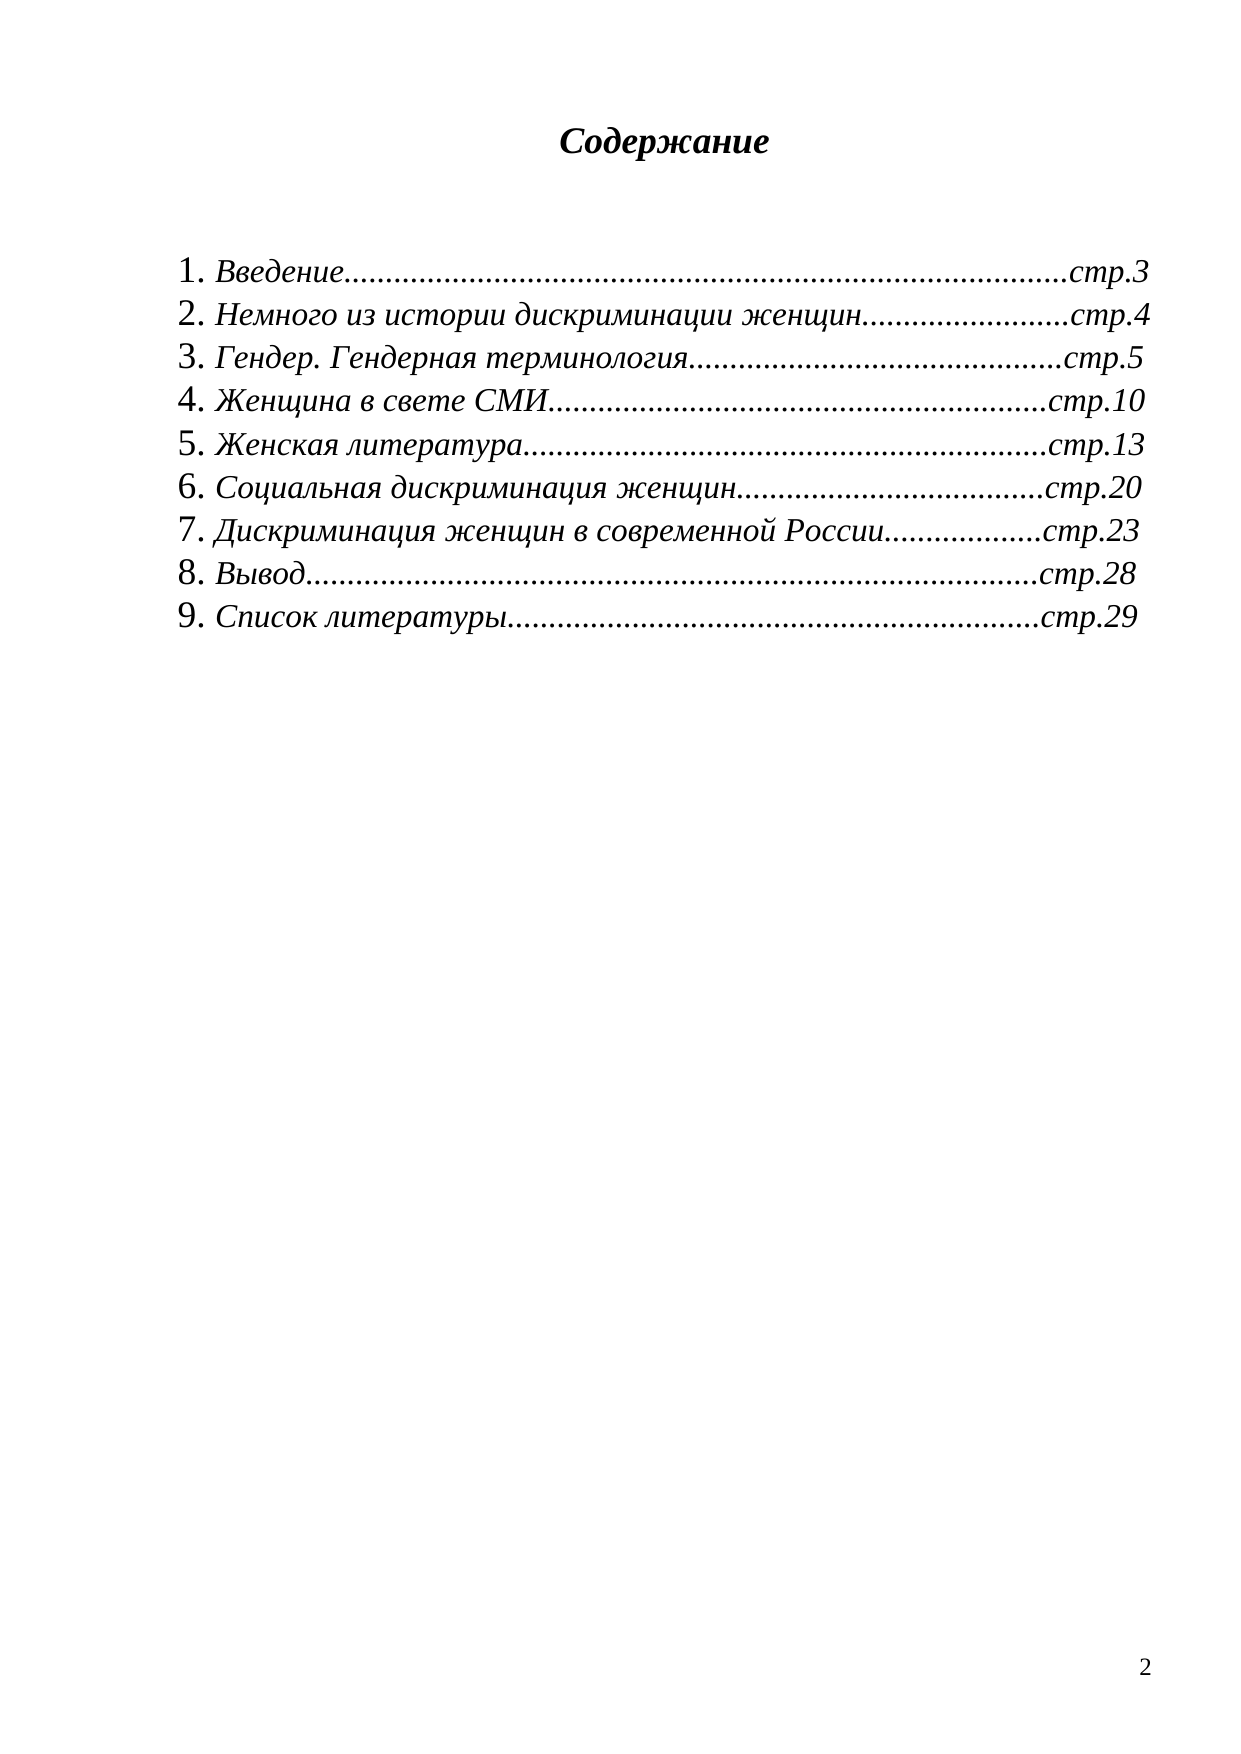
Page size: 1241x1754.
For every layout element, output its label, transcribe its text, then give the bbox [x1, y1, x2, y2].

list Гендер. Гендерная терминология.............................................стр.5 [177, 334, 1152, 377]
list Женщина в свете СМИ............................................................стр.10 [177, 377, 1152, 420]
list Вывод........................................................................................стр.28 [177, 549, 1152, 592]
list Введение.......................................................................................стр.3 [177, 247, 1152, 291]
text Содержание [177, 118, 1152, 161]
list Социальная дискриминация женщин.....................................стр.20 [177, 463, 1152, 506]
list Дискриминация женщин в современной России...................стр.23 [177, 506, 1152, 549]
list Немного из истории дискриминации женщин.........................стр.4 [177, 291, 1152, 334]
list Женская литература...............................................................стр.13 [177, 420, 1152, 463]
list Список литературы................................................................стр.29 [177, 592, 1152, 636]
